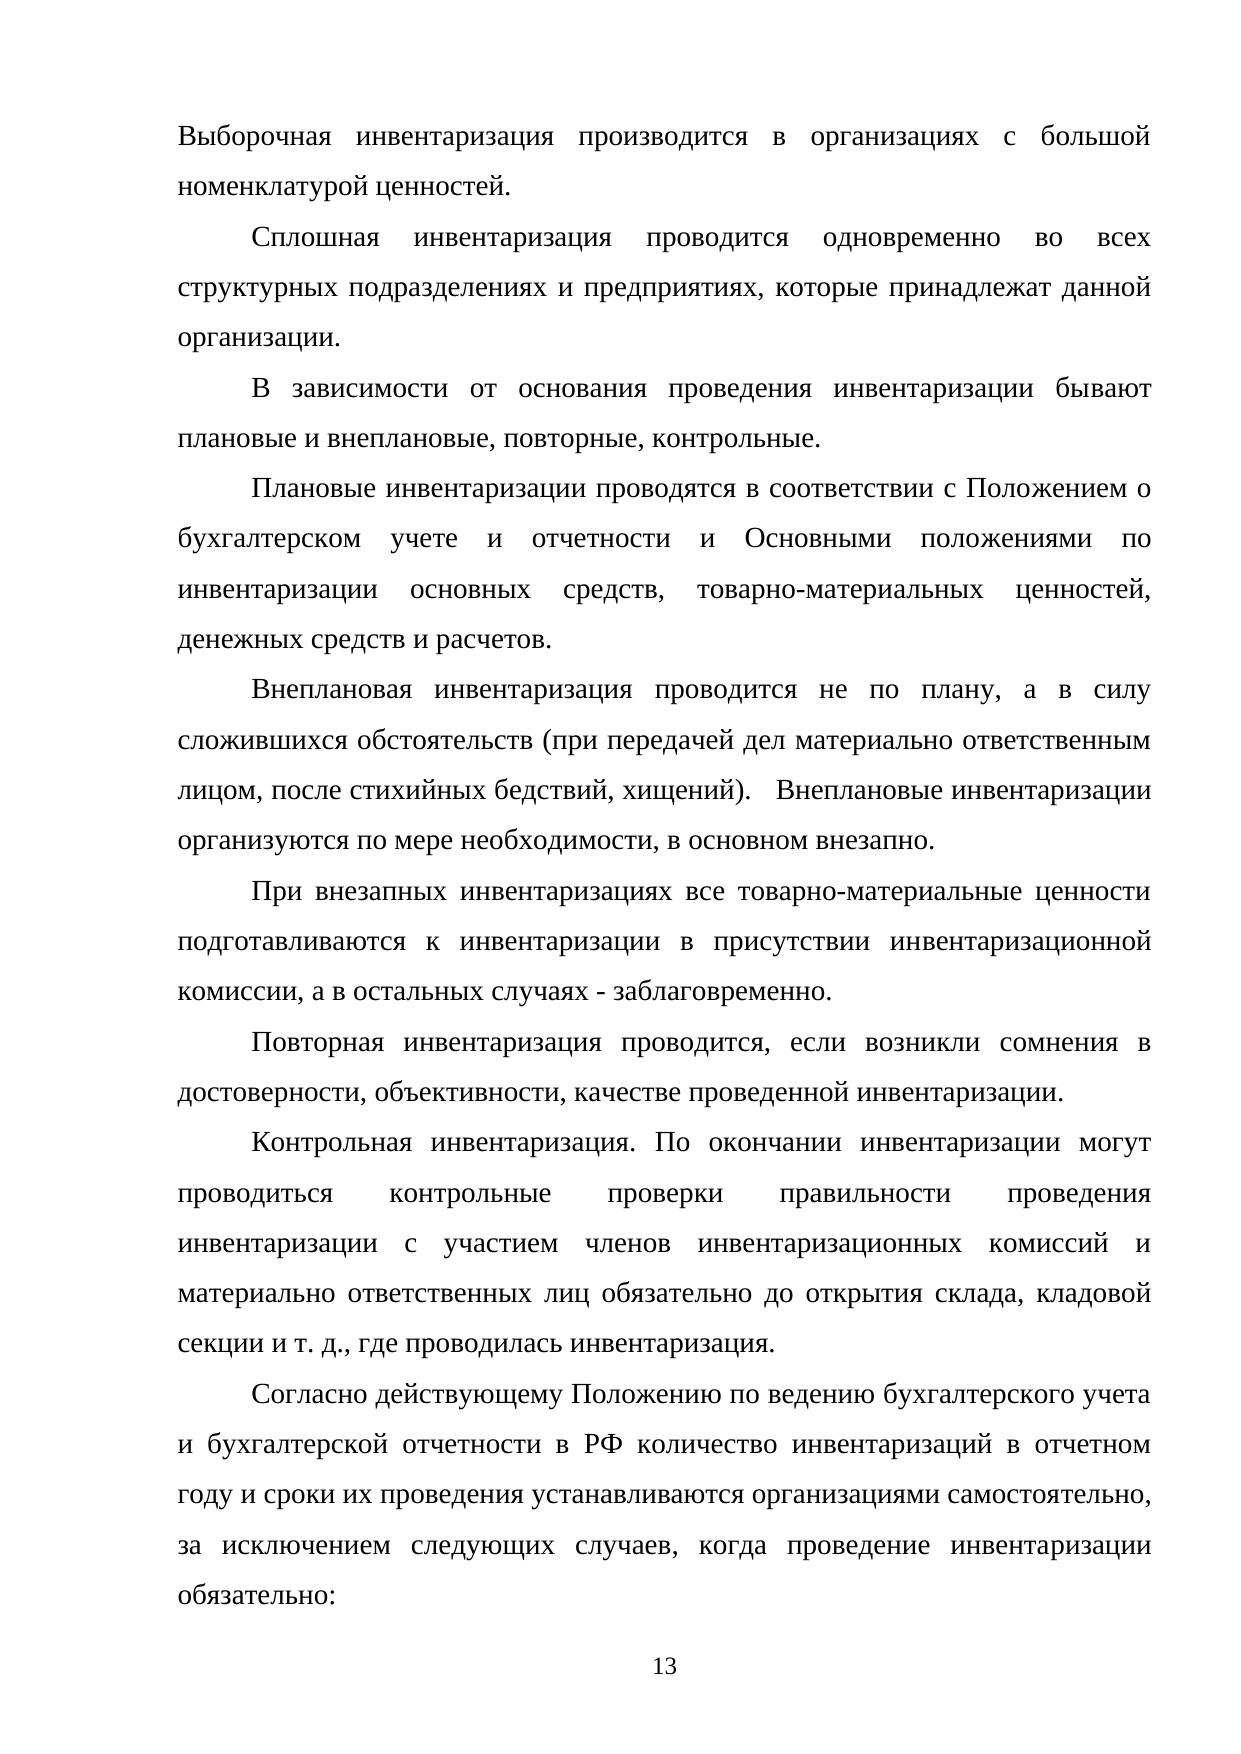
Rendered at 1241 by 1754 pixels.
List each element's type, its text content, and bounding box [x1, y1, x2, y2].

text Внеплановая инвентаризация проводится не по плану, а в силу сложившихся обстоятельств (при передачей дел материально ответственным лицом, после стихийных бедствий, хищений). Внеплановые инвентаризации организуются по мере необходимости, в основном внезапно. [177, 672, 1152, 856]
text Сплошная инвентаризация проводится одновременно во всех структурных подразделениях и предприятиях, которые принадлежат данной организации. [177, 219, 1152, 353]
text Плановые инвентаризации проводятся в соответствии с Положением о бухгалтерском учете и отчетности и Основными положениями по инвентаризации основных средств, товарно-материальных ценностей, денежных средств и расчетов. [177, 470, 1152, 655]
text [177, 118, 1152, 202]
text Контрольная инвентаризация. По окончании инвентаризации могут проводиться контрольные проверки правильности проведения инвентаризации с участием членов инвентаризационных комиссий и материально ответственных лиц обязательно до открытия склада, кладовой секции и т. д., где проводилась инвентаризация. [177, 1124, 1152, 1359]
text При внезапных инвентаризациях все товарно-материальные ценности подготавливаются к инвентаризации в присутствии инвентаризационной комиссии, а в остальных случаях - заблаговременно. [177, 873, 1152, 1007]
text В зависимости от основания проведения инвентаризации бывают плановые и внеплановые, повторные, контрольные. [177, 370, 1152, 453]
text Повторная инвентаризация проводится, если возникли сомнения в достоверности, объективности, качестве проведенной инвентаризации. [177, 1024, 1152, 1108]
text Согласно действующему Положению по ведению бухгалтерского учета и бухгалтерской отчетности в РФ количество инвентаризаций в отчетном году и сроки их проведения устанавливаются организациями самостоятельно, за исключением следующих случаев, когда проведение инвентаризации обязательно: [177, 1376, 1152, 1611]
